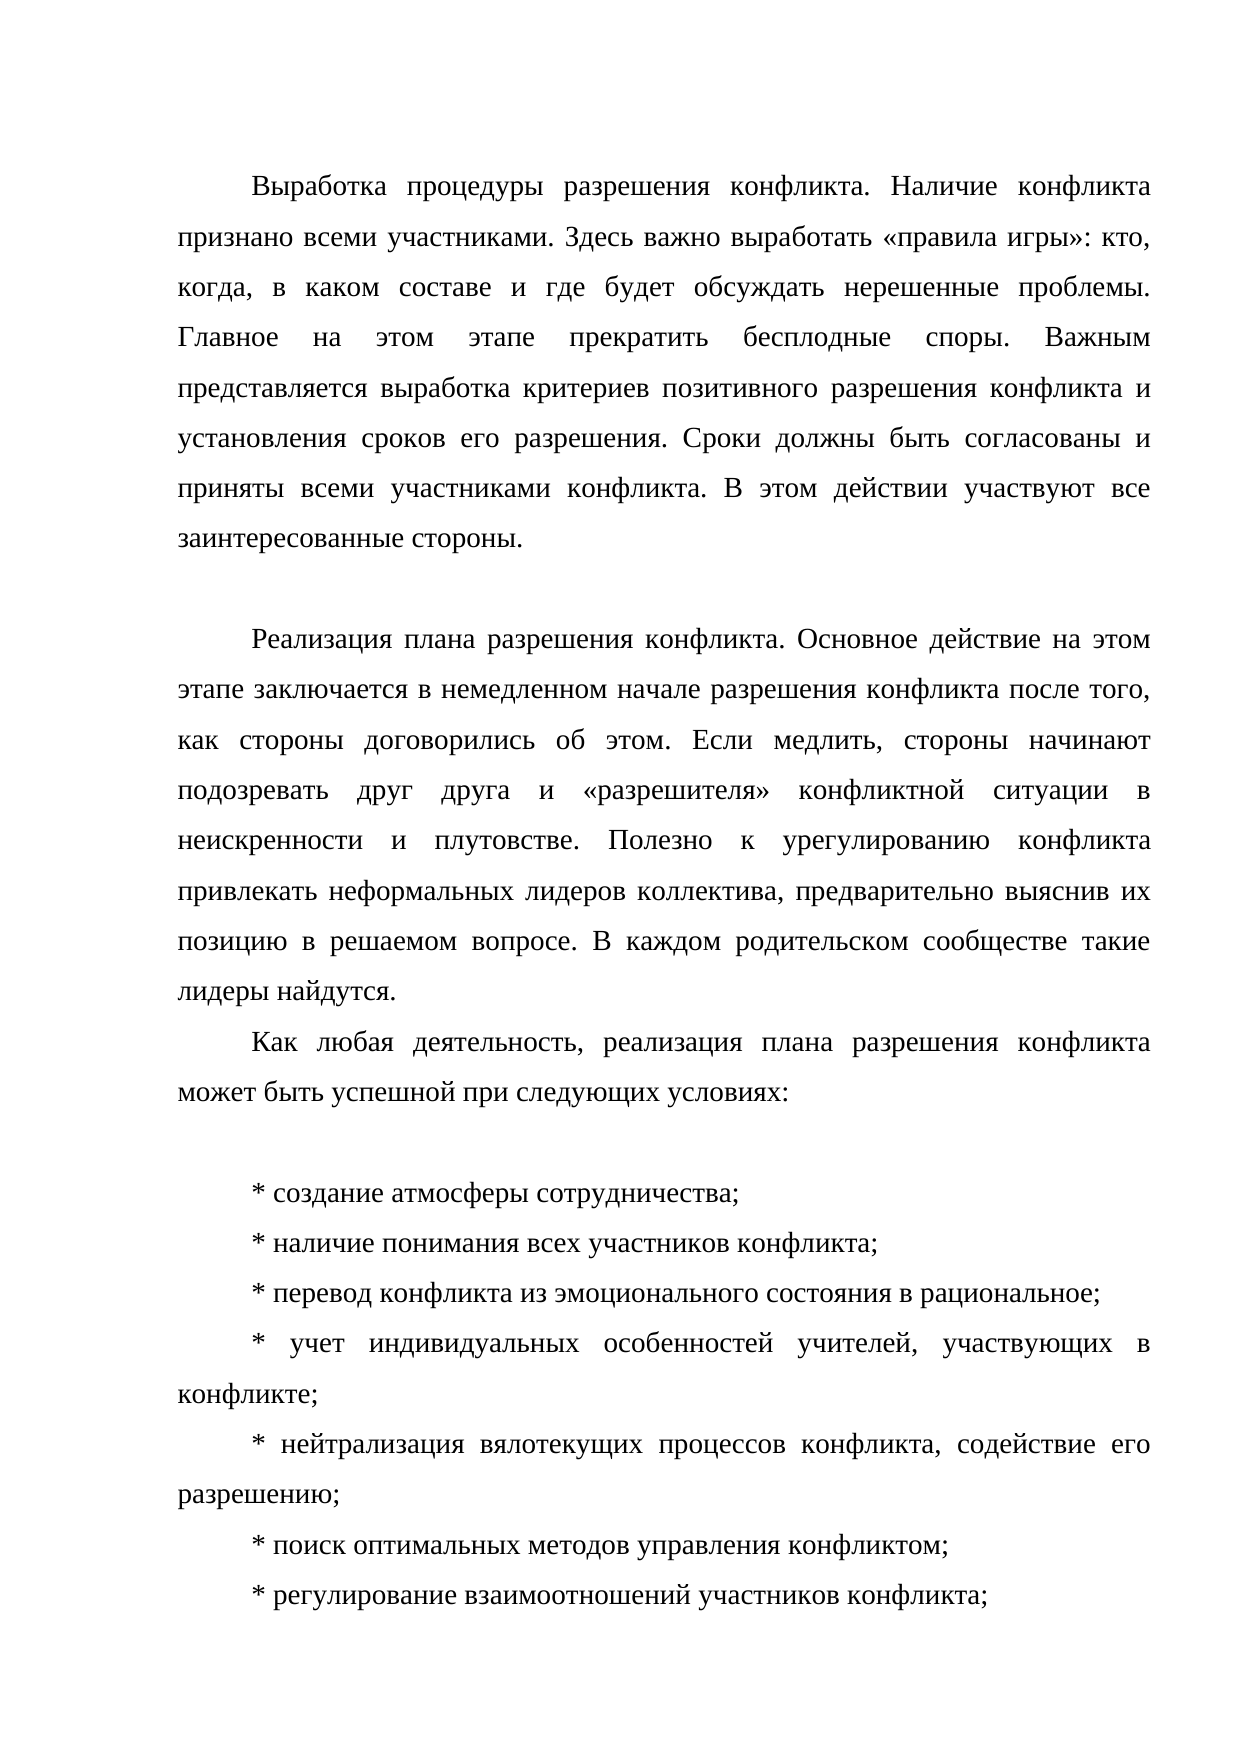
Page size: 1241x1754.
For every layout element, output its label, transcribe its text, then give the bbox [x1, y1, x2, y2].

text * поиск оптимальных методов управления конфликтом; [177, 1527, 1152, 1560]
text * регулирование взаимоотношений участников конфликта; [177, 1577, 1152, 1611]
text Как любая деятельность, реализация плана разрешения конфликта может быть успешной при следующих условиях: [177, 1024, 1152, 1108]
text * создание атмосферы сотрудничества; [177, 1175, 1152, 1208]
text Реализация плана разрешения конфликта. Основное действие на этом этапе заключается в немедленном начале разрешения конфликта после того, как стороны договорились об этом. Если медлить, стороны начинают подозревать друг друга и «разрешителя» конфликтной ситуации в неискренности и плутовстве. Полезно к урегулированию конфликта привлекать неформальных лидеров коллектива, предварительно выяснив их позицию в решаемом вопросе. В каждом родительском сообществе такие лидеры найдутся. [177, 621, 1152, 1007]
text * нейтрализация вялотекущих процессов конфликта, содействие его разрешению; [177, 1426, 1152, 1510]
text Выработка процедуры разрешения конфликта. Наличие конфликта признано всеми участниками. Здесь важно выработать «правила игры»: кто, когда, в каком составе и где будет обсуждать нерешенные проблемы. Главное на этом этапе прекратить бесплодные споры. Важным представляется выработка критериев позитивного разрешения конфликта и установления сроков его разрешения. Сроки должны быть согласованы и приняты всеми участниками конфликта. В этом действии участвуют все заинтересованные стороны. [177, 168, 1152, 554]
text * наличие понимания всех участников конфликта; [177, 1225, 1152, 1258]
text * учет индивидуальных особенностей учителей, участвующих в конфликте; [177, 1326, 1152, 1409]
text * перевод конфликта из эмоционального состояния в рациональное; [177, 1275, 1152, 1309]
